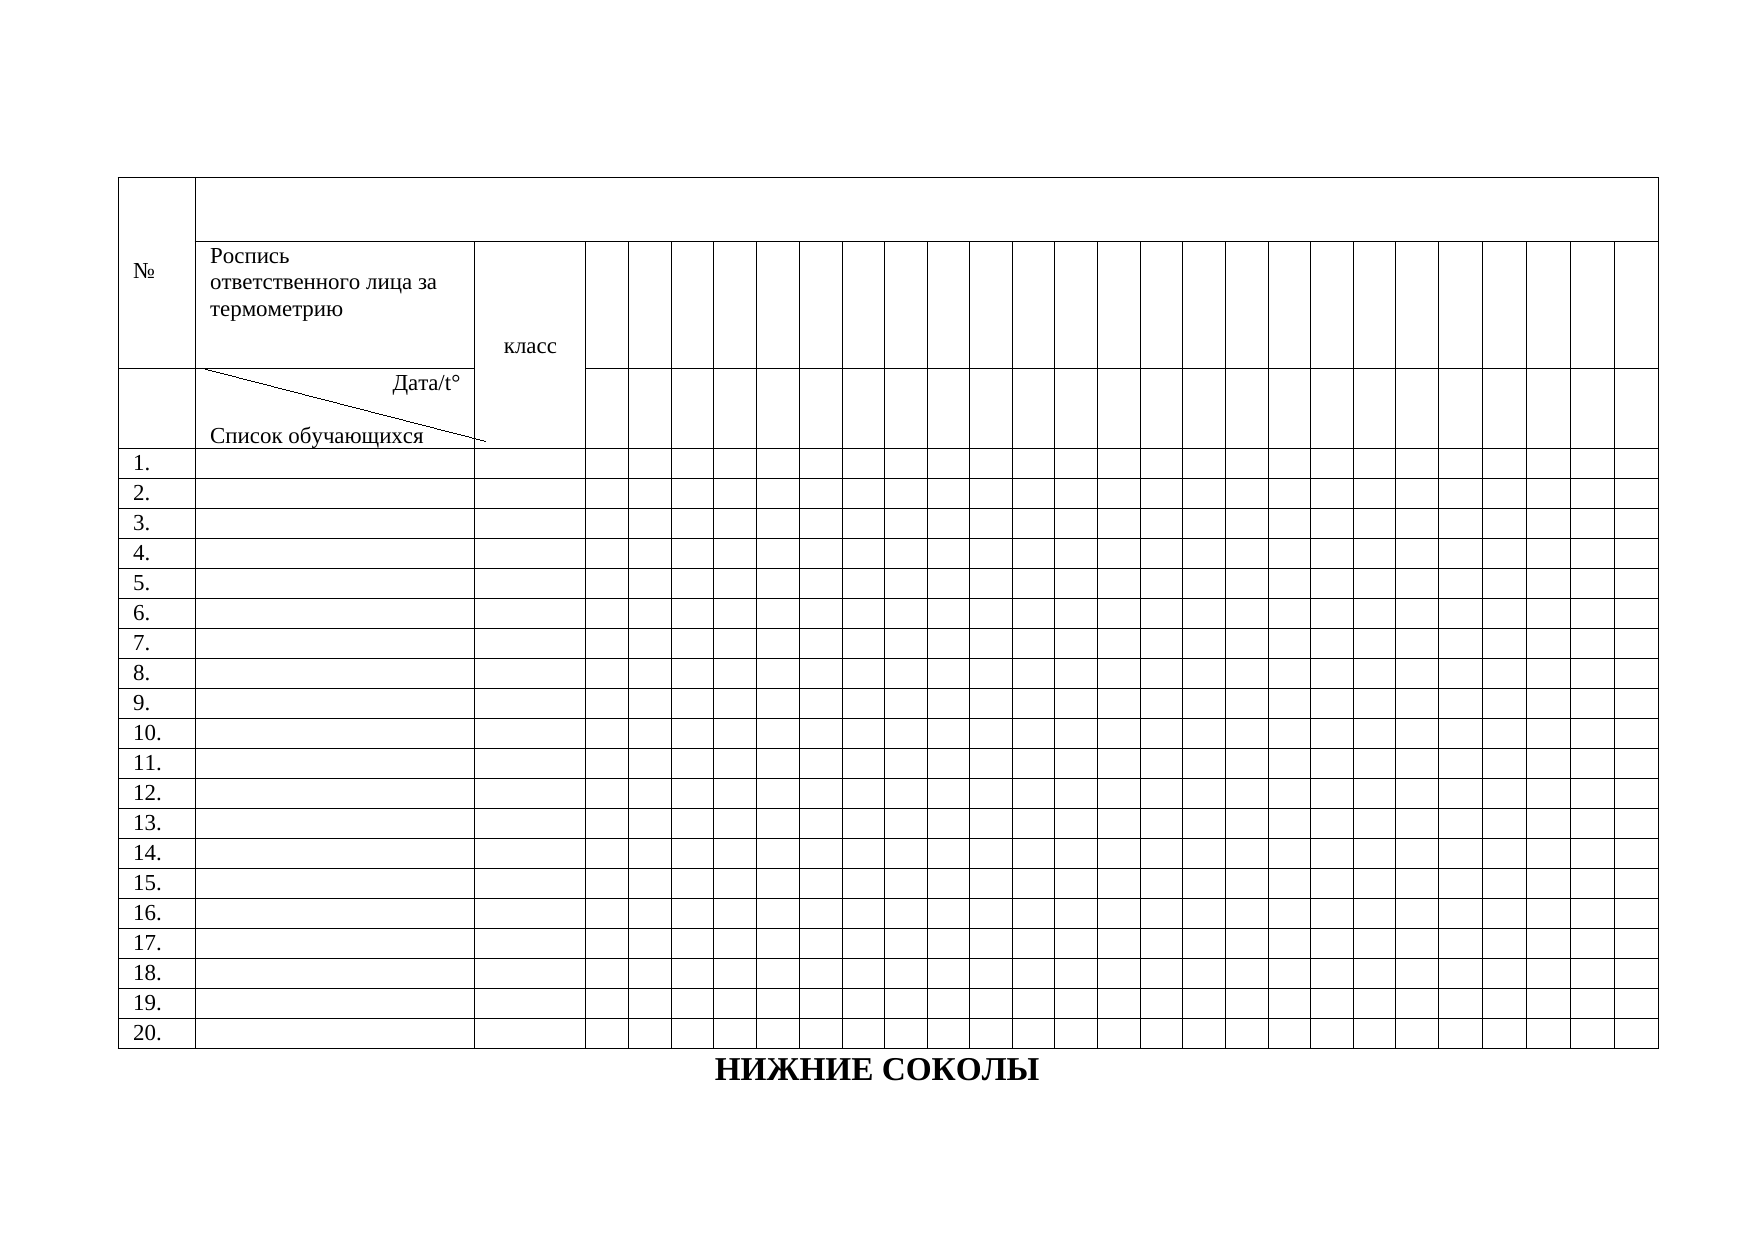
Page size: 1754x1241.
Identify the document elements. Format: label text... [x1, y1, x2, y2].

table_cell [714, 449, 756, 478]
table_cell [1226, 629, 1268, 658]
table_cell [1311, 749, 1353, 778]
table_cell [800, 1019, 842, 1048]
table_cell [970, 369, 1012, 448]
table_cell [1183, 809, 1225, 838]
table_cell [1354, 899, 1395, 928]
table_cell Дата/t° Список обучающихся [196, 369, 474, 448]
table_cell [1098, 449, 1140, 478]
table_cell [586, 599, 628, 628]
table_cell [1571, 779, 1614, 808]
table_cell [475, 629, 585, 658]
table_cell [1615, 599, 1658, 628]
table_cell [714, 539, 756, 568]
table_cell [1571, 629, 1614, 658]
table_cell [1527, 749, 1570, 778]
table_cell [757, 539, 799, 568]
table_cell [1183, 869, 1225, 898]
table_cell [1396, 1019, 1438, 1048]
table_cell [119, 959, 195, 988]
table_cell [629, 369, 671, 448]
table_cell [1055, 809, 1097, 838]
table_cell [1226, 869, 1268, 898]
table_cell [1396, 719, 1438, 748]
table_cell [586, 479, 628, 508]
table_cell [1226, 479, 1268, 508]
table_cell [586, 569, 628, 598]
table_cell [1141, 659, 1182, 688]
table_cell [1527, 509, 1570, 538]
table_cell [1483, 809, 1526, 838]
table_cell [1269, 989, 1310, 1018]
table_cell [1439, 539, 1482, 568]
table_cell [1615, 959, 1658, 988]
table_cell [1615, 1019, 1658, 1048]
table_cell [1396, 899, 1438, 928]
table_cell [119, 779, 195, 808]
table_cell [1527, 1019, 1570, 1048]
table_cell [1226, 449, 1268, 478]
table_cell [1141, 719, 1182, 748]
table_cell [800, 659, 842, 688]
table_cell [1269, 749, 1310, 778]
table_cell [196, 1019, 474, 1048]
table_cell [885, 629, 927, 658]
table_cell [1439, 479, 1482, 508]
table_cell [586, 449, 628, 478]
table_cell [1571, 449, 1614, 478]
table_cell [800, 809, 842, 838]
table_cell [1183, 659, 1225, 688]
table_cell [1354, 659, 1395, 688]
table_cell [1098, 809, 1140, 838]
table_cell [1013, 479, 1054, 508]
table_cell [1396, 749, 1438, 778]
table_cell [1571, 659, 1614, 688]
table_cell [885, 599, 927, 628]
table_cell [1311, 659, 1353, 688]
table_cell [1098, 899, 1140, 928]
table_cell [119, 869, 195, 898]
table_cell [885, 449, 927, 478]
table_cell [1141, 242, 1182, 368]
table_cell [1527, 629, 1570, 658]
table_cell [1055, 569, 1097, 598]
table_cell [672, 539, 713, 568]
table_cell [714, 839, 756, 868]
table_cell [714, 809, 756, 838]
table_header № [119, 178, 195, 368]
table_cell [970, 929, 1012, 958]
table_cell [629, 449, 671, 478]
table_cell [1183, 929, 1225, 958]
table_cell [475, 689, 585, 718]
table_cell [629, 659, 671, 688]
table_cell [1013, 539, 1054, 568]
table_cell [196, 659, 474, 688]
table_cell [1483, 659, 1526, 688]
table_cell [843, 749, 884, 778]
table_cell [1571, 749, 1614, 778]
table_cell [1483, 959, 1526, 988]
table_cell [928, 569, 969, 598]
table_cell [119, 749, 195, 778]
table_cell [1183, 242, 1225, 368]
table_cell [586, 779, 628, 808]
table_cell [928, 479, 969, 508]
table_cell [1141, 899, 1182, 928]
table_cell [714, 1019, 756, 1048]
table_cell [629, 749, 671, 778]
table_cell [928, 599, 969, 628]
table_cell [1098, 599, 1140, 628]
table_cell [1396, 449, 1438, 478]
table_cell [1354, 989, 1395, 1018]
table_cell [928, 1019, 969, 1048]
table_cell [1055, 929, 1097, 958]
table_cell [629, 479, 671, 508]
table_cell [475, 989, 585, 1018]
table_cell [1571, 689, 1614, 718]
table_cell [1013, 509, 1054, 538]
table_cell [1483, 449, 1526, 478]
table_cell [1098, 659, 1140, 688]
table_cell [1226, 989, 1268, 1018]
table_cell [1269, 869, 1310, 898]
table_cell [196, 929, 474, 958]
table_cell [843, 779, 884, 808]
table_cell [928, 539, 969, 568]
table_cell [800, 779, 842, 808]
table_cell [1311, 509, 1353, 538]
table_cell [757, 479, 799, 508]
table_cell [1439, 989, 1482, 1018]
table_cell [1396, 479, 1438, 508]
table_cell [1527, 779, 1570, 808]
table_cell [843, 689, 884, 718]
table_cell [1311, 479, 1353, 508]
table_cell [1396, 569, 1438, 598]
table_cell [1269, 689, 1310, 718]
table_cell [1098, 242, 1140, 368]
table_cell [1439, 959, 1482, 988]
table_cell [1226, 689, 1268, 718]
table_cell [1098, 689, 1140, 718]
table_cell [1098, 569, 1140, 598]
table_cell [1183, 719, 1225, 748]
table_cell [1311, 839, 1353, 868]
table_cell [757, 509, 799, 538]
table_cell [119, 369, 195, 448]
table_cell [1013, 749, 1054, 778]
table_cell [1311, 869, 1353, 898]
table_cell [1141, 599, 1182, 628]
table_cell [1226, 899, 1268, 928]
table_cell [843, 809, 884, 838]
table_cell [1098, 509, 1140, 538]
table_cell [843, 899, 884, 928]
table_cell [629, 719, 671, 748]
table_cell [1013, 369, 1054, 448]
table_cell [119, 839, 195, 868]
table_cell [970, 629, 1012, 658]
table_cell [1439, 242, 1482, 368]
table_cell [475, 569, 585, 598]
table_cell [1141, 869, 1182, 898]
table_cell [1311, 779, 1353, 808]
table_cell [1439, 719, 1482, 748]
table_cell [475, 1019, 585, 1048]
table_cell [475, 839, 585, 868]
table_cell [119, 449, 195, 478]
table_cell [1141, 749, 1182, 778]
table_cell [1483, 839, 1526, 868]
table_cell [800, 719, 842, 748]
table_cell [1527, 659, 1570, 688]
table_cell [1183, 479, 1225, 508]
table_cell [843, 839, 884, 868]
table_cell [1183, 899, 1225, 928]
table_cell [885, 569, 927, 598]
table_cell [1013, 242, 1054, 368]
table_cell [1226, 839, 1268, 868]
table_cell [1571, 719, 1614, 748]
table_cell [1527, 689, 1570, 718]
table_cell [757, 659, 799, 688]
table_cell [1141, 629, 1182, 658]
table_cell [196, 449, 474, 478]
table_cell [970, 749, 1012, 778]
table_cell [757, 569, 799, 598]
table_cell [1311, 959, 1353, 988]
table_cell [970, 719, 1012, 748]
table_cell [586, 1019, 628, 1048]
table_cell [1311, 989, 1353, 1018]
table_cell [800, 242, 842, 368]
table_cell [757, 449, 799, 478]
table_cell [800, 839, 842, 868]
table_cell [475, 929, 585, 958]
table_cell [475, 959, 585, 988]
table_cell [1527, 599, 1570, 628]
table_cell [1013, 959, 1054, 988]
table_cell [1311, 629, 1353, 658]
table_cell [1269, 569, 1310, 598]
table_cell [1396, 839, 1438, 868]
table_cell [1013, 869, 1054, 898]
table_cell [1311, 539, 1353, 568]
table_cell [885, 479, 927, 508]
table_cell [672, 599, 713, 628]
table_cell [629, 869, 671, 898]
table_cell [1226, 809, 1268, 838]
table_cell [714, 719, 756, 748]
table_cell [800, 929, 842, 958]
table_cell [1269, 959, 1310, 988]
table_cell [1141, 569, 1182, 598]
table_cell [1354, 509, 1395, 538]
table_cell [1483, 749, 1526, 778]
table_cell [1354, 959, 1395, 988]
table_cell [970, 539, 1012, 568]
table_cell [843, 719, 884, 748]
table_cell [475, 509, 585, 538]
table_cell [1483, 779, 1526, 808]
table_cell [800, 749, 842, 778]
table_cell [1571, 839, 1614, 868]
table_cell [1269, 509, 1310, 538]
table_cell [119, 629, 195, 658]
table_cell [586, 929, 628, 958]
table_cell [1183, 369, 1225, 448]
table_cell [757, 749, 799, 778]
table_cell [1055, 779, 1097, 808]
table_cell [629, 509, 671, 538]
table_cell [119, 929, 195, 958]
table_cell [1354, 869, 1395, 898]
table_cell [757, 1019, 799, 1048]
table_cell [1183, 749, 1225, 778]
table_cell [1183, 689, 1225, 718]
table_cell [1571, 242, 1614, 368]
table_cell [1226, 659, 1268, 688]
table_cell [586, 899, 628, 928]
table_cell [885, 539, 927, 568]
table_cell [1396, 869, 1438, 898]
table_cell [1269, 1019, 1310, 1048]
table_cell [1483, 869, 1526, 898]
table_cell [1013, 899, 1054, 928]
table_cell [1098, 779, 1140, 808]
table_cell [629, 899, 671, 928]
table_cell [1055, 689, 1097, 718]
table_cell [1013, 449, 1054, 478]
table_cell [1615, 839, 1658, 868]
table_cell [1527, 899, 1570, 928]
table_cell [1269, 779, 1310, 808]
table_cell [672, 989, 713, 1018]
table_cell [843, 242, 884, 368]
table_cell [629, 1019, 671, 1048]
table_cell [586, 749, 628, 778]
table_cell [1013, 809, 1054, 838]
table_cell [1055, 959, 1097, 988]
table_cell [1098, 989, 1140, 1018]
table_cell [1439, 869, 1482, 898]
table_cell [1311, 899, 1353, 928]
table_cell [1226, 569, 1268, 598]
table_cell [843, 449, 884, 478]
table_cell [970, 569, 1012, 598]
table_cell [1269, 242, 1310, 368]
table_cell [1571, 929, 1614, 958]
table_cell [629, 569, 671, 598]
table_cell [586, 509, 628, 538]
table_cell [757, 369, 799, 448]
table_cell [1483, 539, 1526, 568]
table_cell [1183, 779, 1225, 808]
table_cell [1183, 569, 1225, 598]
table_cell [1615, 659, 1658, 688]
table_cell [1615, 869, 1658, 898]
table_cell [800, 369, 842, 448]
table_cell [1183, 449, 1225, 478]
table_cell [629, 539, 671, 568]
table_cell [800, 539, 842, 568]
table_cell [196, 869, 474, 898]
table_cell [1013, 839, 1054, 868]
table_cell класс [475, 242, 585, 448]
table_cell [1527, 809, 1570, 838]
table_cell [1269, 369, 1310, 448]
table_cell [196, 629, 474, 658]
table_cell [1571, 809, 1614, 838]
table_cell [1013, 989, 1054, 1018]
table_cell [1269, 719, 1310, 748]
table_cell [885, 689, 927, 718]
table_cell [1269, 449, 1310, 478]
table_cell [1483, 899, 1526, 928]
table_cell [1571, 1019, 1614, 1048]
table_cell [1226, 779, 1268, 808]
table_cell [1483, 689, 1526, 718]
table_cell [1615, 749, 1658, 778]
table_cell [714, 242, 756, 368]
table_cell [1269, 479, 1310, 508]
table_cell [714, 749, 756, 778]
table_cell [1354, 569, 1395, 598]
table_cell [970, 989, 1012, 1018]
table_cell [757, 959, 799, 988]
table_cell [843, 629, 884, 658]
table_cell [1571, 869, 1614, 898]
table_cell [928, 899, 969, 928]
table_cell [1483, 629, 1526, 658]
table_cell [672, 369, 713, 448]
table_cell [672, 869, 713, 898]
table_cell [1013, 719, 1054, 748]
table_cell [1311, 809, 1353, 838]
table_cell [1098, 929, 1140, 958]
table_cell [1354, 839, 1395, 868]
table_cell [1269, 539, 1310, 568]
table_cell [1439, 749, 1482, 778]
table_cell [1396, 369, 1438, 448]
table_cell [1527, 449, 1570, 478]
table_cell [970, 479, 1012, 508]
table_cell [970, 809, 1012, 838]
table_cell [1439, 449, 1482, 478]
table_cell [928, 629, 969, 658]
table_cell [1354, 449, 1395, 478]
table_cell [843, 959, 884, 988]
table_cell [672, 779, 713, 808]
table_cell [1571, 369, 1614, 448]
table_cell [885, 749, 927, 778]
table_cell [1269, 599, 1310, 628]
table_cell [1615, 539, 1658, 568]
table_cell [1396, 629, 1438, 658]
table_cell [586, 629, 628, 658]
table_cell [1396, 659, 1438, 688]
table_cell [885, 719, 927, 748]
table_cell [800, 509, 842, 538]
table_cell [928, 719, 969, 748]
table_cell [1055, 449, 1097, 478]
table_cell [1098, 719, 1140, 748]
table_cell [672, 719, 713, 748]
table_cell [672, 689, 713, 718]
table_cell [1269, 899, 1310, 928]
table_cell [1183, 1019, 1225, 1048]
table_cell [1571, 959, 1614, 988]
table_cell [1141, 809, 1182, 838]
table_cell [672, 899, 713, 928]
table_cell [1396, 539, 1438, 568]
table_cell [1055, 989, 1097, 1018]
table_cell [1527, 959, 1570, 988]
table_cell [714, 479, 756, 508]
table_cell [196, 479, 474, 508]
table_cell [928, 242, 969, 368]
table_cell [1141, 839, 1182, 868]
table_cell [843, 539, 884, 568]
table_cell [586, 659, 628, 688]
table_cell [1183, 989, 1225, 1018]
table_cell [672, 569, 713, 598]
table_cell [843, 479, 884, 508]
table_cell [196, 989, 474, 1018]
table_cell [475, 659, 585, 688]
table_cell [1311, 449, 1353, 478]
table_cell [1098, 869, 1140, 898]
table_cell [586, 242, 628, 368]
table_cell [1141, 479, 1182, 508]
table_cell [1226, 1019, 1268, 1048]
table_cell [843, 1019, 884, 1048]
table_cell [672, 629, 713, 658]
table_cell [970, 449, 1012, 478]
table_cell [885, 839, 927, 868]
table_cell [586, 809, 628, 838]
table_cell [1226, 749, 1268, 778]
table_cell [1226, 369, 1268, 448]
table_cell [1311, 689, 1353, 718]
table_cell [196, 719, 474, 748]
table_cell [757, 599, 799, 628]
table_cell [1226, 242, 1268, 368]
table_cell [970, 509, 1012, 538]
table_cell [800, 989, 842, 1018]
table_cell [970, 839, 1012, 868]
table_cell [1141, 369, 1182, 448]
table_cell [1527, 242, 1570, 368]
table_cell [1183, 539, 1225, 568]
table_cell [1311, 719, 1353, 748]
table_cell [1226, 599, 1268, 628]
table_cell [1571, 989, 1614, 1018]
table_cell [714, 869, 756, 898]
table_cell [1354, 629, 1395, 658]
table_cell [843, 929, 884, 958]
table_cell [672, 929, 713, 958]
table_cell [586, 839, 628, 868]
table_cell [586, 869, 628, 898]
table_cell [1615, 509, 1658, 538]
table_cell [119, 689, 195, 718]
table_cell [1439, 509, 1482, 538]
table_cell [1055, 719, 1097, 748]
table_cell [475, 449, 585, 478]
table_cell [672, 509, 713, 538]
table_cell [629, 839, 671, 868]
table_cell [885, 959, 927, 988]
table_cell [714, 779, 756, 808]
table_cell [757, 899, 799, 928]
table_cell [475, 809, 585, 838]
table_cell [800, 479, 842, 508]
table_cell [1396, 929, 1438, 958]
table_cell [672, 959, 713, 988]
table_cell [843, 509, 884, 538]
table_cell [475, 779, 585, 808]
table_cell [757, 839, 799, 868]
table_cell [970, 599, 1012, 628]
table_cell [1354, 809, 1395, 838]
table_cell [1483, 719, 1526, 748]
table_cell [800, 899, 842, 928]
table_cell [672, 1019, 713, 1048]
table_cell [1527, 719, 1570, 748]
table_cell [1311, 569, 1353, 598]
table_cell [1013, 689, 1054, 718]
table_cell [714, 959, 756, 988]
table_cell [1396, 989, 1438, 1018]
table_cell [1615, 989, 1658, 1018]
table_cell [1483, 242, 1526, 368]
table_cell [1615, 809, 1658, 838]
table_cell [196, 509, 474, 538]
table_cell [119, 1019, 195, 1048]
table_cell [1226, 929, 1268, 958]
table_cell Роспись ответственного лица за термометрию [196, 242, 474, 368]
table_cell [119, 569, 195, 598]
table_cell [970, 242, 1012, 368]
table_cell [843, 599, 884, 628]
table_cell [843, 569, 884, 598]
text НИЖНИЕ СОКОЛЫ [118, 1049, 1636, 1088]
table_cell [1055, 242, 1097, 368]
table_cell [800, 959, 842, 988]
table_cell [757, 989, 799, 1018]
table_cell [119, 599, 195, 628]
table_cell [1098, 539, 1140, 568]
table_cell [970, 899, 1012, 928]
table_cell [714, 929, 756, 958]
table_cell [714, 599, 756, 628]
table_cell [629, 809, 671, 838]
table_cell [885, 369, 927, 448]
table_cell [1483, 929, 1526, 958]
table_cell [885, 809, 927, 838]
table_cell [1483, 479, 1526, 508]
table_cell [1354, 929, 1395, 958]
table_cell [757, 929, 799, 958]
table_cell [196, 899, 474, 928]
table_cell [1055, 1019, 1097, 1048]
table_cell [629, 959, 671, 988]
table_cell [672, 449, 713, 478]
table_cell [1141, 509, 1182, 538]
table_cell [928, 509, 969, 538]
table_cell [928, 369, 969, 448]
table_cell [1141, 959, 1182, 988]
table_cell [475, 479, 585, 508]
table_cell [885, 899, 927, 928]
table_cell [928, 659, 969, 688]
table_cell [1354, 479, 1395, 508]
table_cell [1226, 719, 1268, 748]
table_cell [714, 509, 756, 538]
table_header [196, 178, 1658, 241]
table_cell [1571, 899, 1614, 928]
table_cell [629, 689, 671, 718]
table_cell [928, 869, 969, 898]
table_cell [1354, 749, 1395, 778]
table_cell [196, 779, 474, 808]
table_cell [1055, 479, 1097, 508]
table_cell [1439, 899, 1482, 928]
table_cell [970, 869, 1012, 898]
table_cell [843, 659, 884, 688]
table_cell [672, 839, 713, 868]
table_cell [1141, 989, 1182, 1018]
table_cell [1354, 1019, 1395, 1048]
table_cell [928, 989, 969, 1018]
table_cell [475, 749, 585, 778]
table_cell [885, 242, 927, 368]
table_cell [1141, 539, 1182, 568]
table_cell [1615, 569, 1658, 598]
table_cell [714, 629, 756, 658]
table_cell [970, 1019, 1012, 1048]
table_cell [1141, 449, 1182, 478]
table_cell [1615, 719, 1658, 748]
table_cell [119, 539, 195, 568]
table_cell [475, 539, 585, 568]
table_cell [1226, 539, 1268, 568]
table_cell [1141, 779, 1182, 808]
table_cell [1527, 989, 1570, 1018]
table_cell [196, 599, 474, 628]
table_cell [196, 959, 474, 988]
table_cell [843, 989, 884, 1018]
table_cell [1439, 569, 1482, 598]
table_cell [672, 242, 713, 368]
table_cell [475, 719, 585, 748]
table_cell [119, 479, 195, 508]
table_cell [714, 989, 756, 1018]
table_cell [1354, 242, 1395, 368]
table_cell [757, 689, 799, 718]
table_cell [1098, 479, 1140, 508]
table_cell [1055, 599, 1097, 628]
table_cell [629, 629, 671, 658]
table_cell [1571, 599, 1614, 628]
table_cell [1013, 659, 1054, 688]
table_cell [1013, 629, 1054, 658]
table_cell [1615, 629, 1658, 658]
table_cell [800, 449, 842, 478]
table_cell [1141, 689, 1182, 718]
table_cell [1269, 839, 1310, 868]
table_cell [1571, 539, 1614, 568]
table_cell [1311, 1019, 1353, 1048]
table_cell [1527, 539, 1570, 568]
table_cell [1098, 1019, 1140, 1048]
table_cell [928, 689, 969, 718]
table_cell [1396, 242, 1438, 368]
table_cell [119, 659, 195, 688]
table_cell [757, 242, 799, 368]
table_cell [1055, 869, 1097, 898]
table_cell [1354, 539, 1395, 568]
table_cell [757, 869, 799, 898]
table_cell [714, 689, 756, 718]
table_cell [1615, 899, 1658, 928]
table_cell [885, 659, 927, 688]
table_cell [475, 599, 585, 628]
table_cell [1055, 659, 1097, 688]
table_cell [1269, 629, 1310, 658]
table_cell [1013, 779, 1054, 808]
table_cell [1571, 509, 1614, 538]
table_cell [1527, 569, 1570, 598]
table_cell [843, 369, 884, 448]
table_cell [1615, 369, 1658, 448]
table_cell [928, 839, 969, 868]
table_cell [1098, 959, 1140, 988]
table_cell [800, 629, 842, 658]
table_cell [970, 659, 1012, 688]
table_cell [1055, 539, 1097, 568]
table_cell [1615, 779, 1658, 808]
table_cell [1483, 599, 1526, 628]
table_cell [885, 1019, 927, 1048]
table_cell [586, 989, 628, 1018]
table_cell [1098, 629, 1140, 658]
table_cell [586, 369, 628, 448]
table_cell [1396, 689, 1438, 718]
table_cell [1396, 599, 1438, 628]
table_cell [1055, 839, 1097, 868]
table_cell [1615, 449, 1658, 478]
table_cell [1483, 989, 1526, 1018]
table_cell [1354, 369, 1395, 448]
table_cell [119, 719, 195, 748]
table_cell [586, 539, 628, 568]
table_cell [970, 689, 1012, 718]
table_cell [119, 989, 195, 1018]
table_cell [757, 629, 799, 658]
table_cell [586, 689, 628, 718]
table_cell [196, 839, 474, 868]
table_cell [1098, 749, 1140, 778]
table_cell [843, 869, 884, 898]
table_cell [1141, 1019, 1182, 1048]
table_cell [1439, 599, 1482, 628]
table_cell [1483, 569, 1526, 598]
table_cell [1615, 929, 1658, 958]
table_cell [196, 809, 474, 838]
table_cell [1183, 629, 1225, 658]
table_cell [629, 242, 671, 368]
table_cell [1055, 749, 1097, 778]
table_cell [800, 869, 842, 898]
table_cell [1013, 599, 1054, 628]
table_cell [1141, 929, 1182, 958]
table_cell [629, 929, 671, 958]
table_cell [196, 569, 474, 598]
table_cell [1527, 479, 1570, 508]
table_cell [970, 959, 1012, 988]
table_cell [1098, 369, 1140, 448]
table_cell [1354, 779, 1395, 808]
table_cell [970, 779, 1012, 808]
table_cell [1226, 959, 1268, 988]
table_cell [672, 749, 713, 778]
table_cell [1055, 629, 1097, 658]
table_cell [672, 659, 713, 688]
table_cell [928, 809, 969, 838]
table_cell [1439, 659, 1482, 688]
table_cell [475, 869, 585, 898]
table_cell [1571, 569, 1614, 598]
table_cell [1396, 779, 1438, 808]
table_cell [1055, 509, 1097, 538]
table_cell [1571, 479, 1614, 508]
table_cell [1439, 839, 1482, 868]
table_cell [1439, 929, 1482, 958]
table_cell [1439, 369, 1482, 448]
table_cell [800, 569, 842, 598]
table_cell [196, 689, 474, 718]
table_cell [1183, 599, 1225, 628]
table_cell [1354, 599, 1395, 628]
table_cell [714, 569, 756, 598]
table_cell [928, 749, 969, 778]
table_cell [1396, 959, 1438, 988]
table_cell [757, 779, 799, 808]
table_cell [1615, 689, 1658, 718]
table_cell [1439, 779, 1482, 808]
table_cell [1527, 869, 1570, 898]
table_cell [196, 749, 474, 778]
table_cell [800, 689, 842, 718]
table_cell [1311, 369, 1353, 448]
table_cell [1354, 719, 1395, 748]
table_cell [1483, 369, 1526, 448]
table_cell [885, 779, 927, 808]
table_cell [1483, 1019, 1526, 1048]
table_cell [1439, 1019, 1482, 1048]
table_cell [1439, 629, 1482, 658]
table_cell [800, 599, 842, 628]
table_cell [586, 959, 628, 988]
table_cell [757, 719, 799, 748]
table_cell [1311, 242, 1353, 368]
table_cell [1226, 509, 1268, 538]
table_cell [928, 929, 969, 958]
table_cell [1183, 509, 1225, 538]
table_cell [586, 719, 628, 748]
table_cell [1615, 242, 1658, 368]
table_cell [1098, 839, 1140, 868]
table_cell [1311, 599, 1353, 628]
table_cell [672, 479, 713, 508]
table_cell [1396, 809, 1438, 838]
table_cell [714, 899, 756, 928]
table_cell [928, 959, 969, 988]
table_cell [1269, 659, 1310, 688]
table_cell [119, 899, 195, 928]
table_cell [885, 869, 927, 898]
table_cell [1527, 929, 1570, 958]
table_cell [1527, 839, 1570, 868]
table_cell [928, 779, 969, 808]
table_cell [714, 369, 756, 448]
table_cell [1269, 929, 1310, 958]
table_cell [1396, 509, 1438, 538]
table_cell [1483, 509, 1526, 538]
table_cell [1013, 1019, 1054, 1048]
table_cell [1013, 569, 1054, 598]
table_cell [885, 929, 927, 958]
table_cell [714, 659, 756, 688]
table_cell [119, 509, 195, 538]
table_cell [475, 899, 585, 928]
table_cell [196, 539, 474, 568]
table_cell [928, 449, 969, 478]
table_cell [1354, 689, 1395, 718]
table_cell [1013, 929, 1054, 958]
table_cell [885, 989, 927, 1018]
table_cell [1055, 899, 1097, 928]
table_cell [1439, 809, 1482, 838]
table_cell [629, 989, 671, 1018]
table_cell [119, 809, 195, 838]
table_cell [885, 509, 927, 538]
table_cell [629, 599, 671, 628]
table_cell [672, 809, 713, 838]
table_cell [1055, 369, 1097, 448]
table_cell [757, 809, 799, 838]
table_cell [629, 779, 671, 808]
table_cell [1311, 929, 1353, 958]
table_cell [1183, 839, 1225, 868]
table_cell [1269, 809, 1310, 838]
table_cell [1439, 689, 1482, 718]
table_cell [1527, 369, 1570, 448]
table_cell [1183, 959, 1225, 988]
table_cell [1615, 479, 1658, 508]
